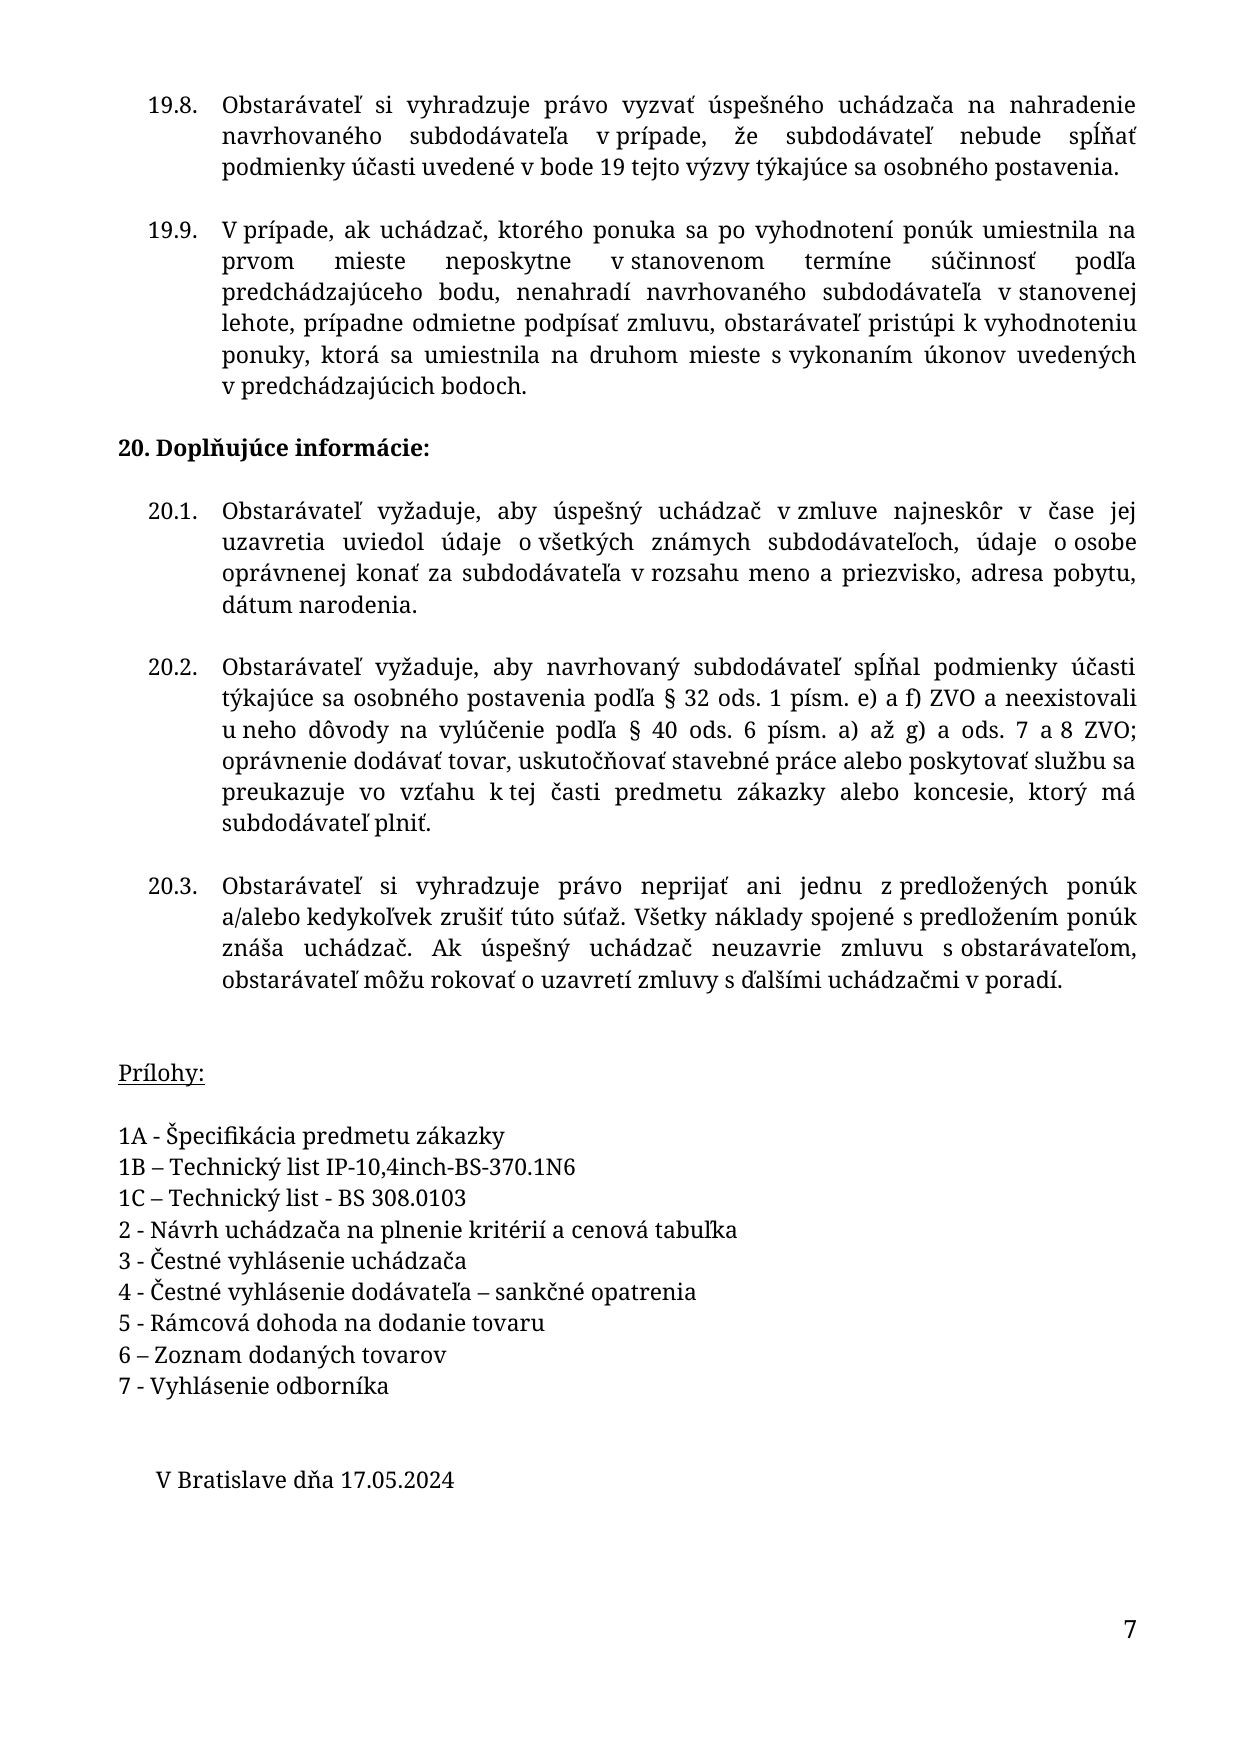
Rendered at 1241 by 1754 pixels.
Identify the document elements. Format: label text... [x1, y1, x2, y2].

list V prípade, ak uchádzač, ktorého ponuka sa po vyhodnotení ponúk umiestnila na prvom mieste neposkytne v stanovenom termíne súčinnosť podľa predchádzajúceho bodu, nenahradí navrhovaného subdodávateľa v stanovenej lehote, prípadne odmietne podpísať zmluvu, obstarávateľ pristúpi k vyhodnoteniu ponuky, ktorá sa umiestnila na druhom mieste s vykonaním úkonov uvedených v predchádzajúcich bodoch. [148, 214, 1137, 401]
text 6 – Zoznam dodaných tovarov [118, 1339, 1137, 1370]
text 1C – Technický list - BS 308.0103 [118, 1182, 1137, 1214]
text 1B – Technický list IP-10,4inch-BS-370.1N6 [118, 1151, 1137, 1182]
text 5 - Rámcová dohoda na dodanie tovaru [118, 1307, 1137, 1339]
text V Bratislave dňa 17.05.2024 [118, 1464, 1137, 1495]
list Obstarávateľ vyžaduje, aby úspešný uchádzač v zmluve najneskôr v čase jej uzavretia uviedol údaje o všetkých známych subdodávateľoch, údaje o osobe oprávnenej konať za subdodávateľa v rozsahu meno a priezvisko, adresa pobytu, dátum narodenia. [148, 495, 1137, 620]
text 1A - Špecifikácia predmetu zákazky [118, 1120, 1137, 1151]
list Obstarávateľ si vyhradzuje právo neprijať ani jednu z predložených ponúk a/alebo kedykoľvek zrušiť túto súťaž. Všetky náklady spojené s predložením ponúk znáša uchádzač. Ak úspešný uchádzač neuzavrie zmluvu s obstarávateľom, obstarávateľ môžu rokovať o uzavretí zmluvy s ďalšími uchádzačmi v poradí. [148, 870, 1137, 995]
text 7 - Vyhlásenie odborníka [118, 1370, 1137, 1401]
text 2 - Návrh uchádzača na plnenie kritérií a cenová tabuľka [118, 1214, 1137, 1245]
list Obstarávateľ si vyhradzuje právo vyzvať úspešného uchádzača na nahradenie navrhovaného subdodávateľa v prípade, že subdodávateľ nebude spĺňať podmienky účasti uvedené v bode 19 tejto výzvy týkajúce sa osobného postavenia. [148, 89, 1137, 182]
text Prílohy: [118, 1057, 1137, 1089]
text 4 - Čestné vyhlásenie dodávateľa – sankčné opatrenia [118, 1276, 1137, 1307]
list Obstarávateľ vyžaduje, aby navrhovaný subdodávateľ spĺňal podmienky účasti týkajúce sa osobného postavenia podľa § 32 ods. 1 písm. e) a f) ZVO a neexistovali u neho dôvody na vylúčenie podľa § 40 ods. 6 písm. a) až g) a ods. 7 a 8 ZVO; oprávnenie dodávať tovar, uskutočňovať stavebné práce alebo poskytovať službu sa preukazuje vo vzťahu k tej časti predmetu zákazky alebo koncesie, ktorý má subdodávateľ plniť. [148, 651, 1137, 839]
list Doplňujúce informácie: [118, 432, 1137, 464]
text 3 - Čestné vyhlásenie uchádzača [118, 1245, 1137, 1276]
